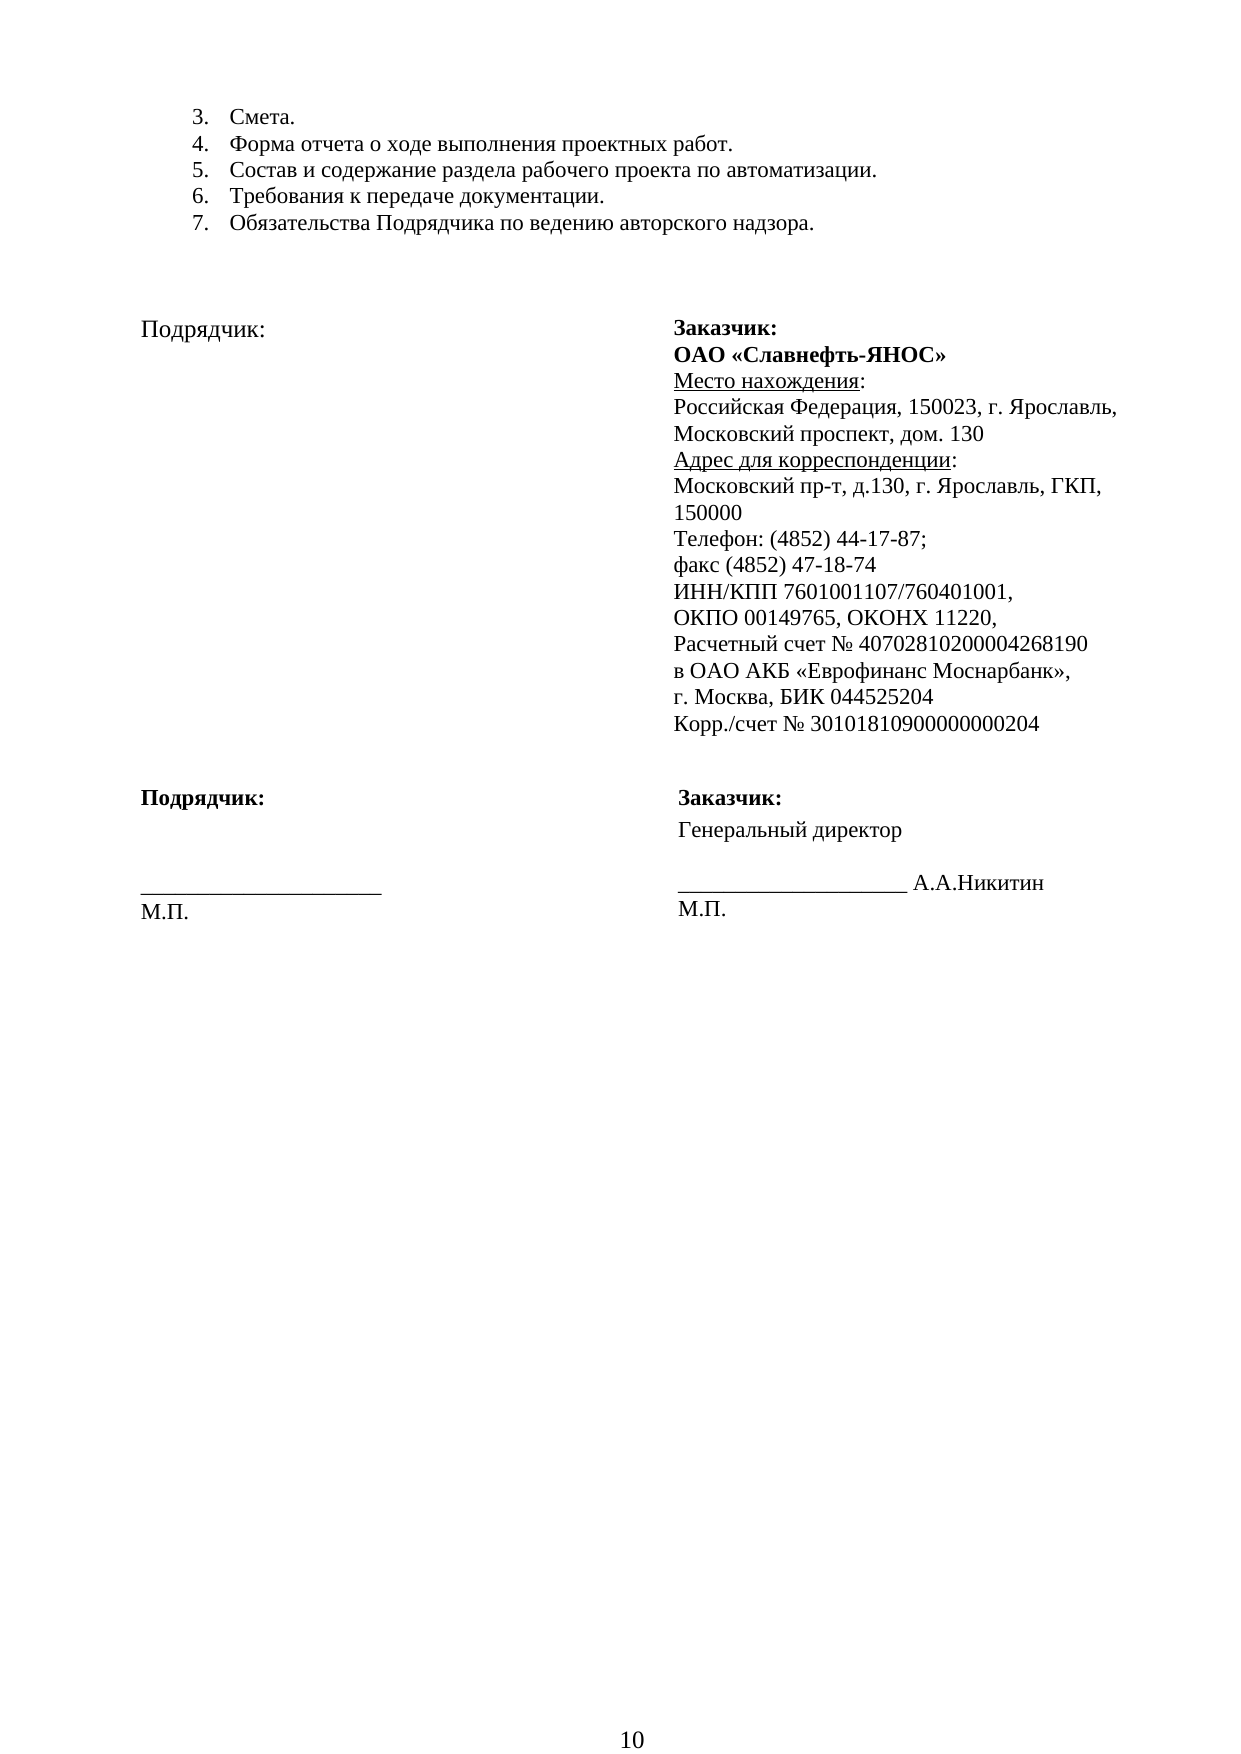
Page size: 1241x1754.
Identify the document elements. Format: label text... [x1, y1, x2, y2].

table_cell Генеральный директор ____________________ А.А.Никитин М.П. [667, 816, 1179, 976]
table_cell Подрядчик: [129, 784, 667, 816]
table_cell Заказчик: [667, 784, 1179, 816]
table_header Заказчик: ОАО «Славнефть-ЯНОС» Место нахождения: Российская Федерация, . Ярославль, Московский проспект, дом. 130 Адрес для корреспонденции: Московский пр-т, д.130, г. Ярославль, ГКП, 150000 Телефон: (4852) 44-17-87; факс (4852) 47-18-74 ИНН/КПП 7601001107/760401001, ОКПО 00149765, ОКОНХ 11220, Расчетный счет № 40702810200004268190 в ОАО АКБ «Еврофинанс Моснарбанк», г. Москва, БИК 044525204 Корр./счет № 30101810900000000204 [667, 314, 1179, 784]
